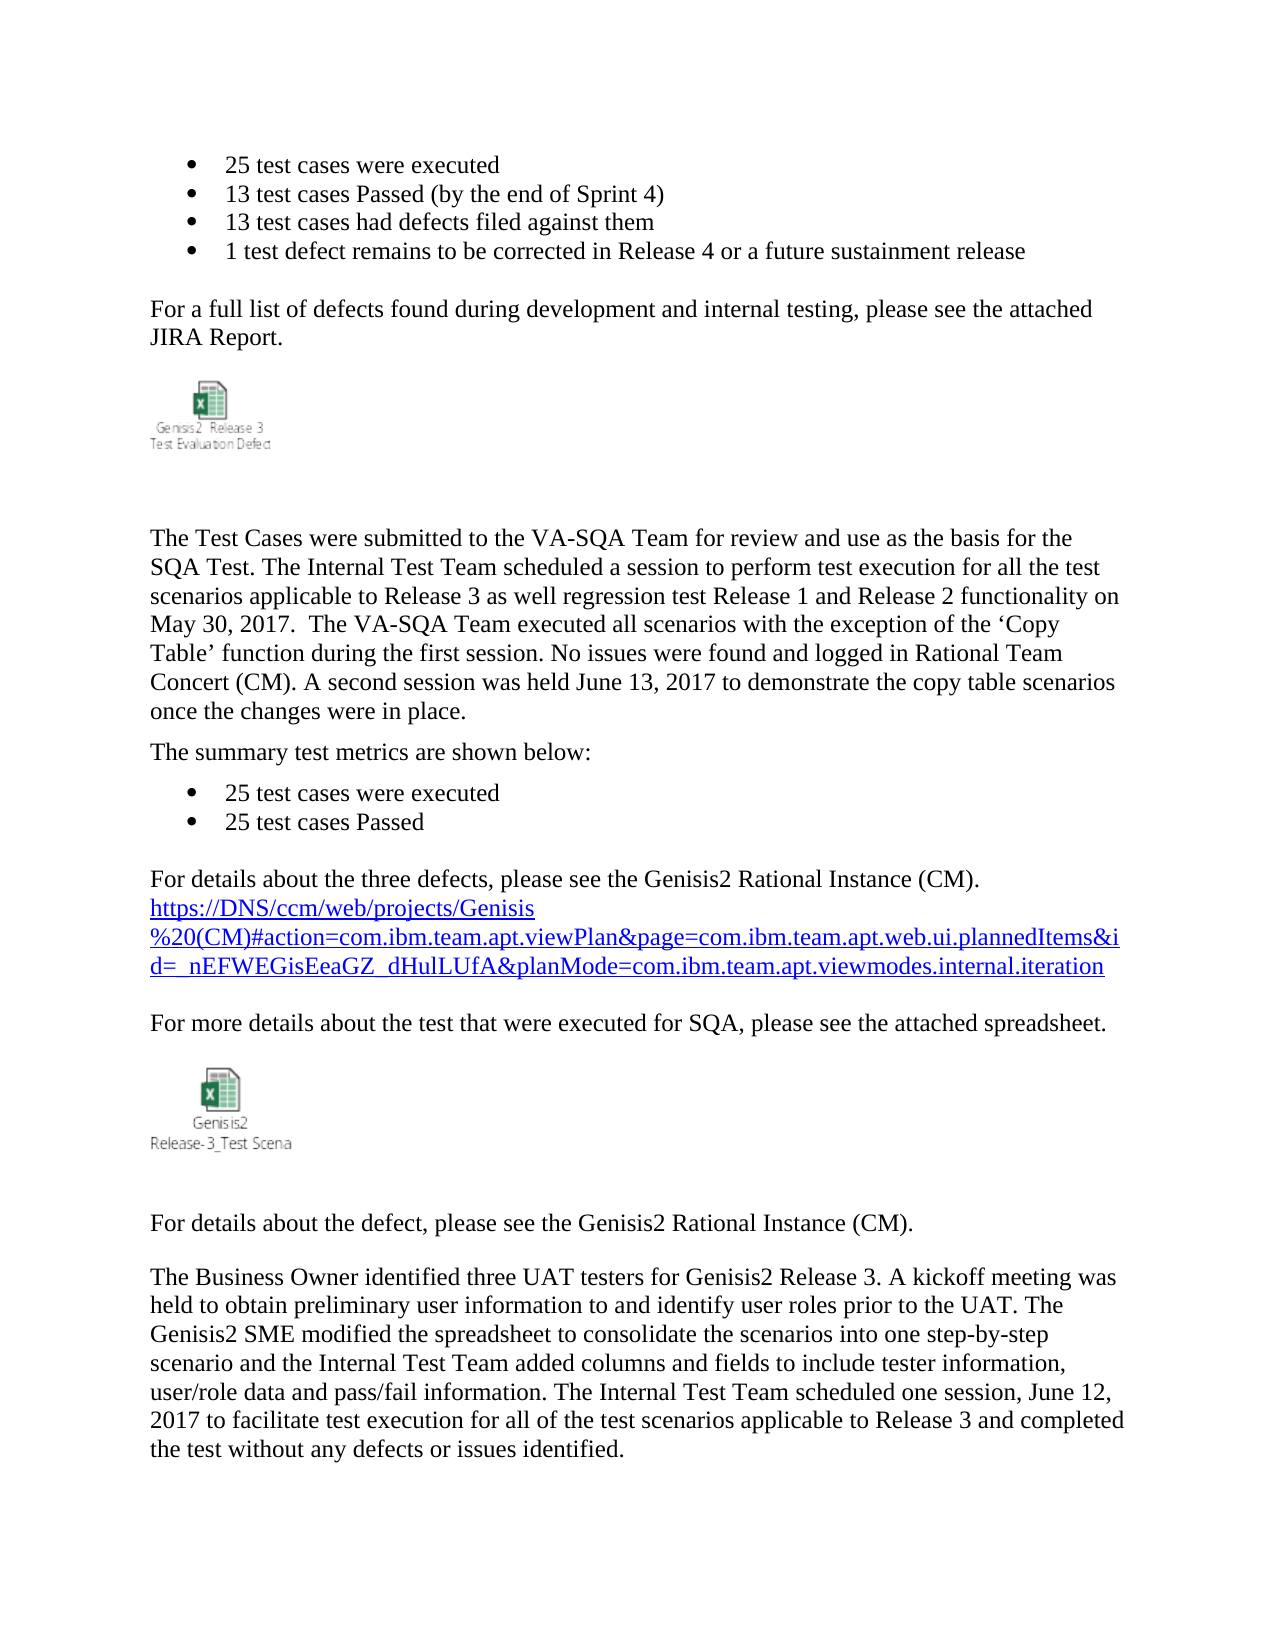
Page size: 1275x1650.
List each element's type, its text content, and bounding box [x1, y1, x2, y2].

list 13 test cases had defects filed against them [187, 207, 1125, 236]
text For a full list of defects found during development and internal testing, please see the attached JIRA Report. [150, 294, 1125, 351]
list 25 test cases were executed [187, 150, 1125, 179]
text For details about the defect, please see the Genisis2 Rational Instance (CM). [150, 1208, 1125, 1237]
text For more details about the test that were executed for SQA, please see the attached spreadsheet. [150, 1008, 1125, 1037]
list 25 test cases were executed [187, 778, 1125, 807]
text https://DNS/ccm/web/projects/Genisis%20(CM)#action=com.ibm.team.apt.viewPlan&page=com.ibm.team.apt.web.ui.plannedItems&id=_nEFWEGisEeaGZ_dHulLUfA&planMode=com.ibm.team.apt.viewmodes.internal.iteration [150, 893, 1125, 979]
list 13 test cases Passed (by the end of Sprint 4) [187, 179, 1125, 207]
list 1 test defect remains to be corrected in Release 4 or a future sustainment release [187, 236, 1125, 265]
text The Business Owner identified three UAT testers for Genisis2 Release 3. A kickoff meeting was held to obtain preliminary user information to and identify user roles prior to the UAT. The Genisis2 SME modified the spreadsheet to consolidate the scenarios into one step-by-step scenario and the Internal Test Team added columns and fields to include tester information, user/role data and pass/fail information. The Internal Test Team scheduled one session, June 12, 2017 to facilitate test execution for all of the test scenarios applicable to Release 3 and completed the test without any defects or issues identified. [150, 1262, 1125, 1463]
text For details about the three defects, please see the Genisis2 Rational Instance (CM). [150, 864, 1125, 893]
text The summary test metrics are shown below: [150, 737, 1125, 766]
text The Test Cases were submitted to the VA-SQA Team for review and use as the basis for the SQA Test. The Internal Test Team scheduled a session to perform test execution for all the test scenarios applicable to Release 3 as well regression test Release 1 and Release 2 functionality on May 30, 2017. The VA-SQA Team executed all scenarios with the exception of the ‘Copy Table’ function during the first session. No issues were found and logged in Rational Team Concert (CM). A second session was held June 13, 2017 to demonstrate the copy table scenarios once the changes were in place. [150, 523, 1125, 724]
list 25 test cases Passed [187, 807, 1125, 836]
